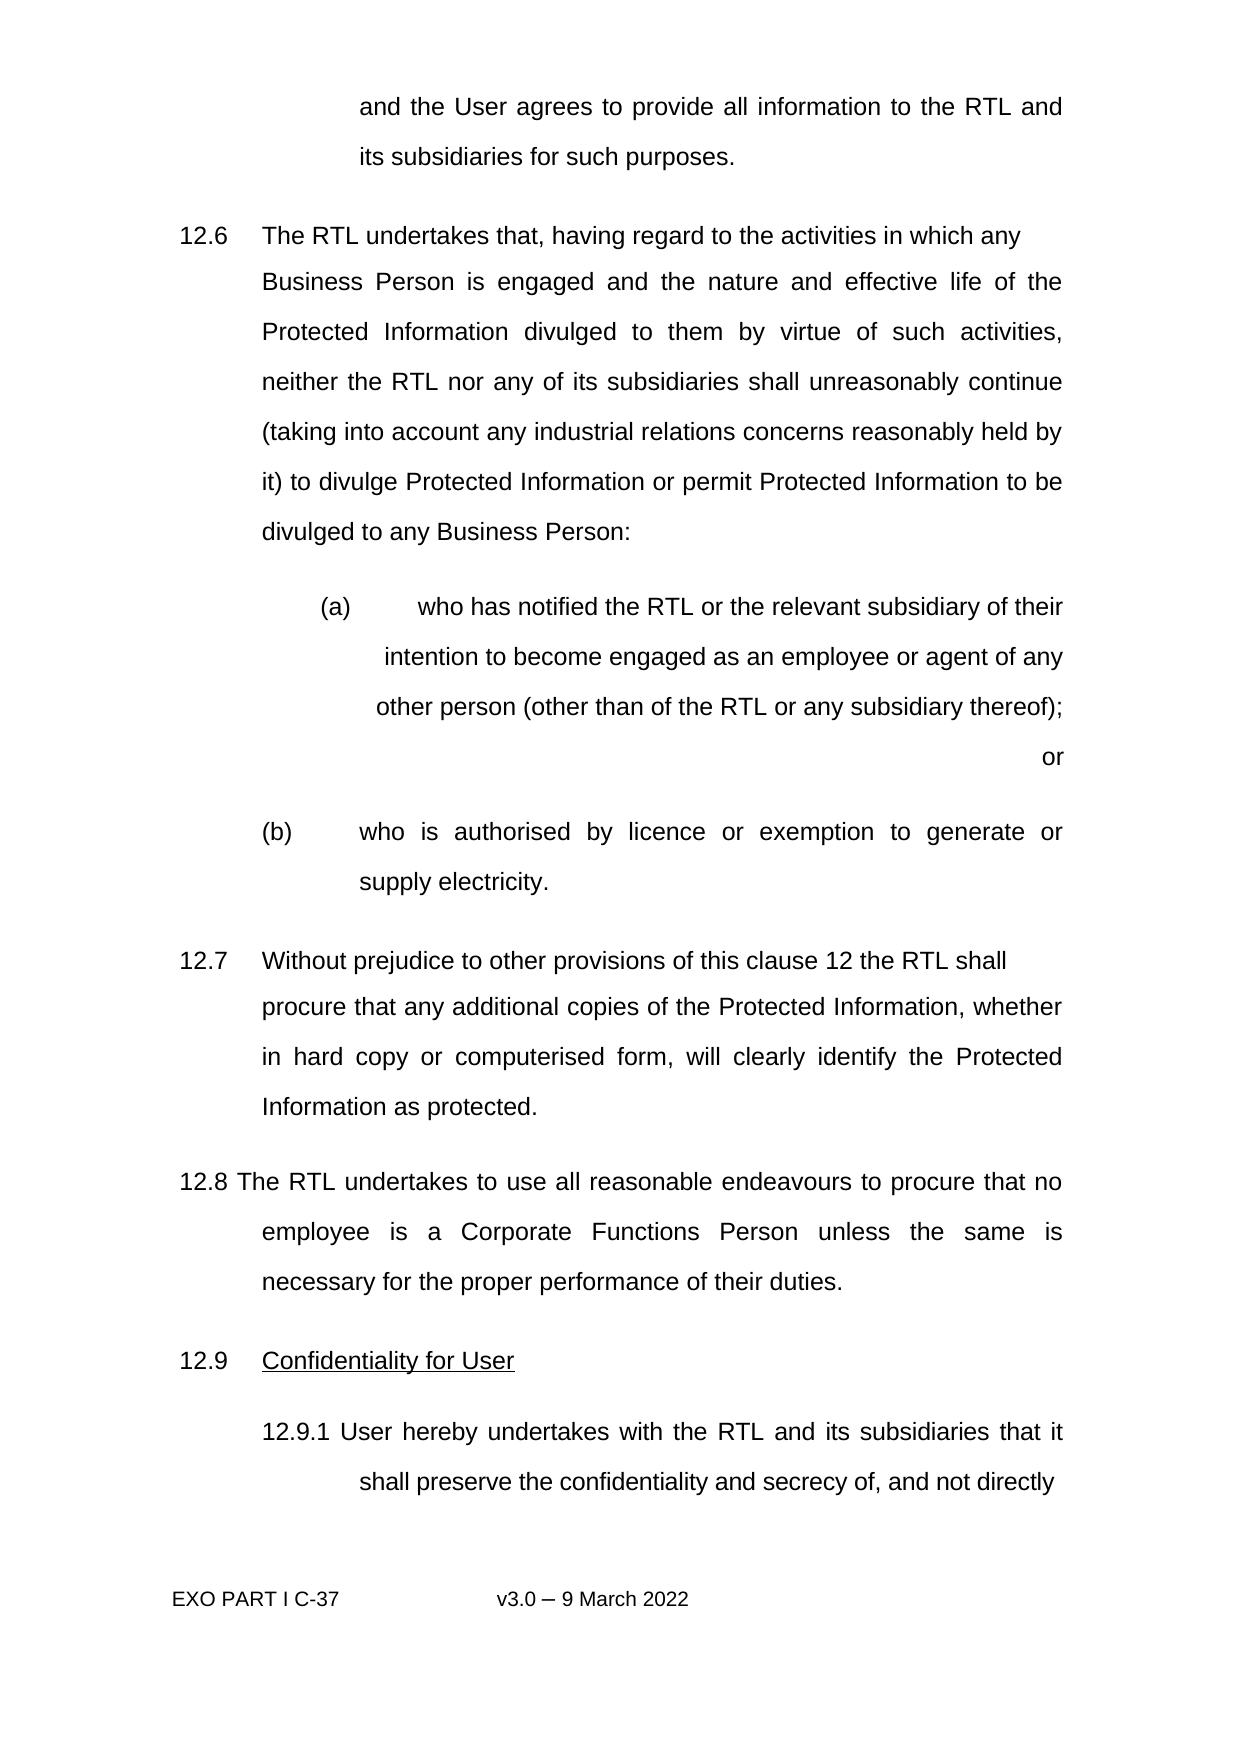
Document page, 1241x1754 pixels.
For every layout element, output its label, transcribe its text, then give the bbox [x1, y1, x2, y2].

text procure that any additional copies of the Protected Information, whether in hard copy or computerised form, will clearly identify the Protected Information as protected. [262, 975, 1064, 1125]
text EXO PART I C-37 v3.0 – 9 March 2022 [172, 1586, 1071, 1611]
text 12.8 The RTL undertakes to use all reasonable endeavours to procure that no employee is a Corporate Functions Person unless the same is necessary for the proper performance of their duties. [179, 1150, 1064, 1300]
text 12.9 Confidentiality for User [179, 1346, 1064, 1375]
text 12.7 Without prejudice to other provisions of this clause 12 the RTL shall [179, 946, 1064, 975]
text Business Person is engaged and the nature and effective life of the Protected Information divulged to them by virtue of such activities, neither the RTL nor any of its subsidiaries shall unreasonably continue (taking into account any industrial relations concerns reasonably held by it) to divulge Protected Information or permit Protected Information to be divulged to any Business Person: [262, 250, 1064, 550]
text 12.9.1 User hereby undertakes with the RTL and its subsidiaries that it shall preserve the confidentiality and secrecy of, and not directly [262, 1400, 1064, 1500]
list who has notified the RTL or the relevant subsidiary of their intention to become engaged as an employee or agent of any other person (other than of the RTL or any subsidiary thereof); or [262, 575, 1064, 775]
text 12.6 The RTL undertakes that, having regard to the activities in which any [179, 221, 1064, 250]
text and the User agrees to provide all information to the RTL and its subsidiaries for such purposes. [359, 75, 1064, 175]
list who is authorised by licence or exemption to generate or supply electricity. [262, 800, 1064, 900]
